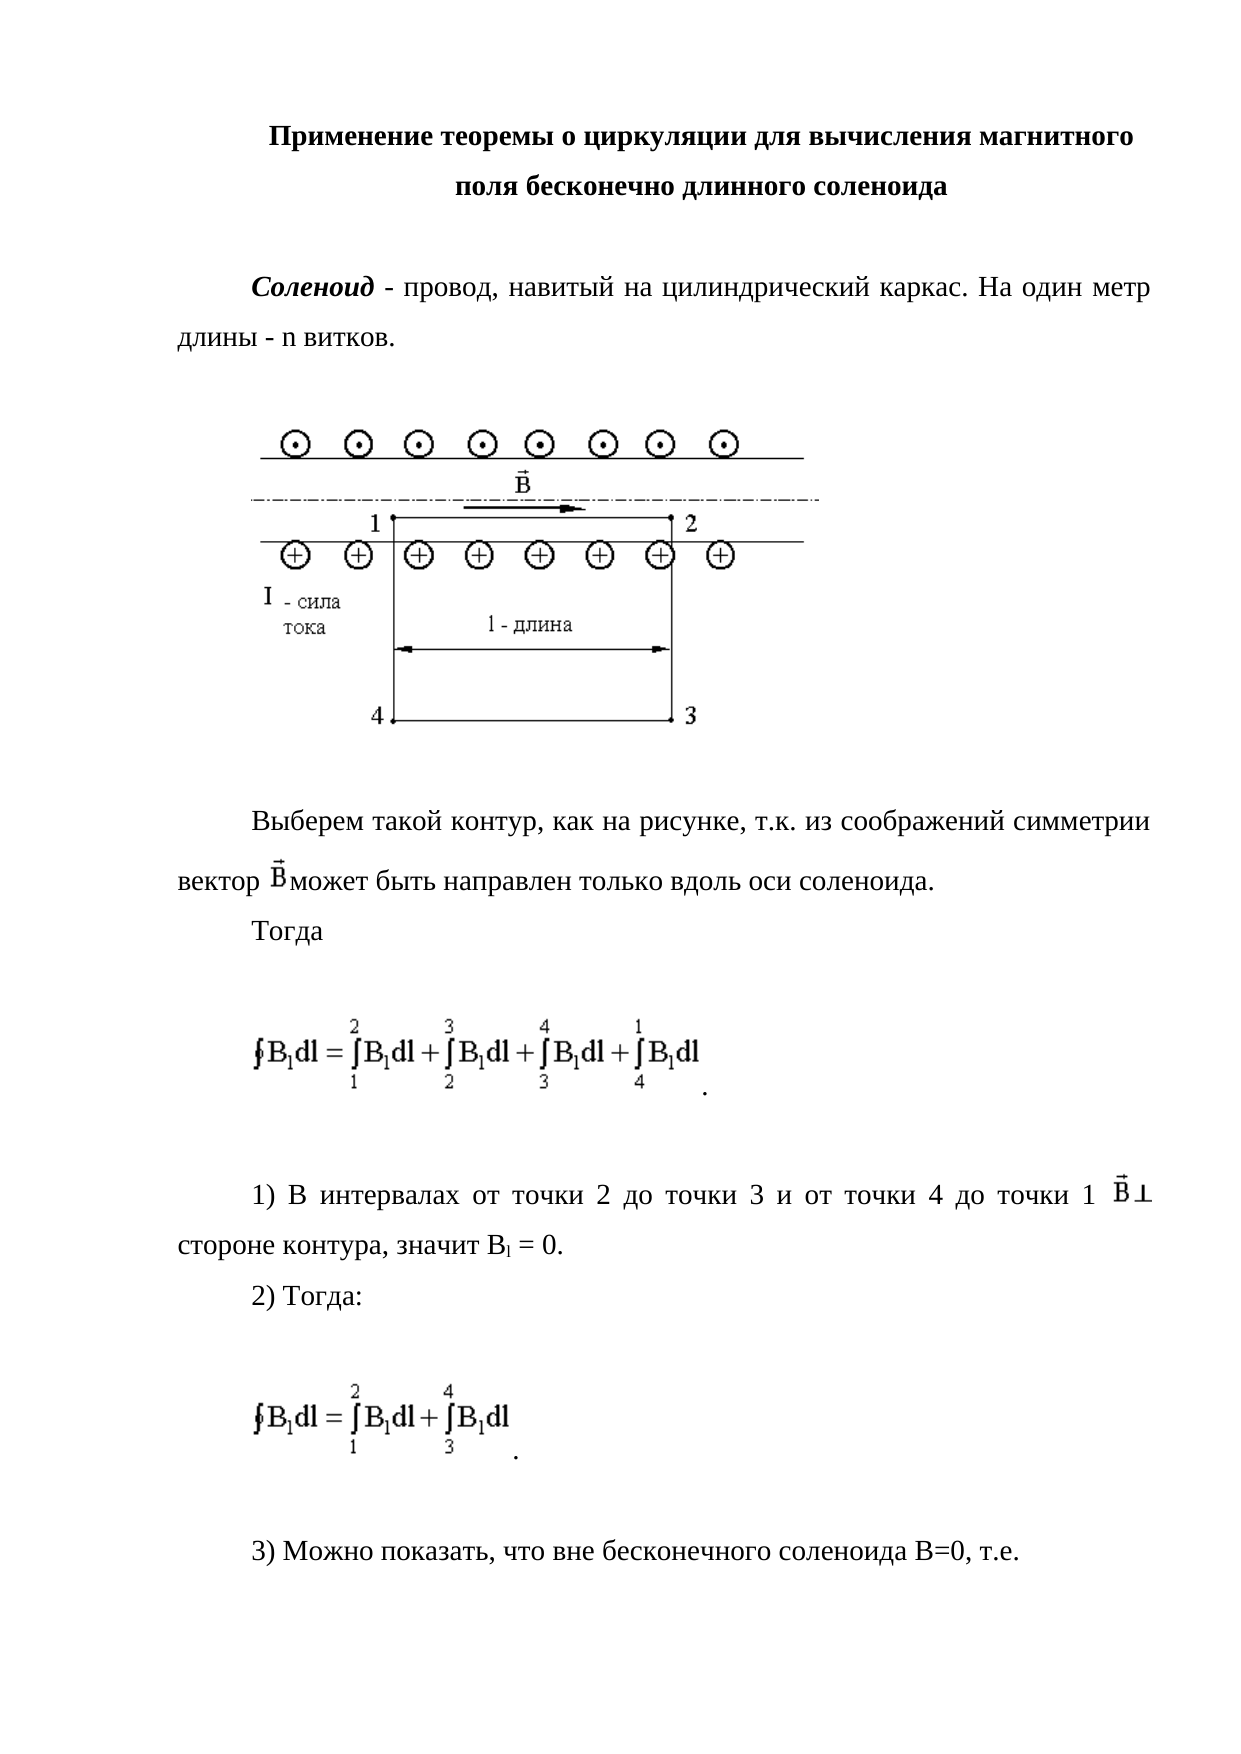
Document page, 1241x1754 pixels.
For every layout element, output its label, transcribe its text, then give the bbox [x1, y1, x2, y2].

picture [1110, 1168, 1152, 1205]
picture [251, 419, 819, 739]
picture [251, 1378, 512, 1460]
text Соленоид - провод, навитый на цилиндрический каркас. На один метр длины - n витков. [177, 269, 1152, 353]
text 3) Можно показать, что вне бесконечного соленоида B=0, т.е. [177, 1533, 1152, 1566]
text Тогда [177, 913, 1152, 946]
picture [267, 853, 290, 890]
text 1) В интервалах от точки 2 до точки 3 и от точки 4 до точки 1 стороне контура, значит Вl = 0. [177, 1168, 1152, 1261]
text Применение теоремы о циркуляции для вычисления магнитного поля бесконечно длинного соленоида [251, 118, 1152, 202]
text Выберем такой контур, как на рисунке, т.к. из соображений симметрии вектор может быть направлен только вдоль оси соленоида. [177, 803, 1152, 896]
text 2) Тогда: [177, 1278, 1152, 1311]
picture [251, 1013, 702, 1095]
text . [177, 1378, 1152, 1466]
